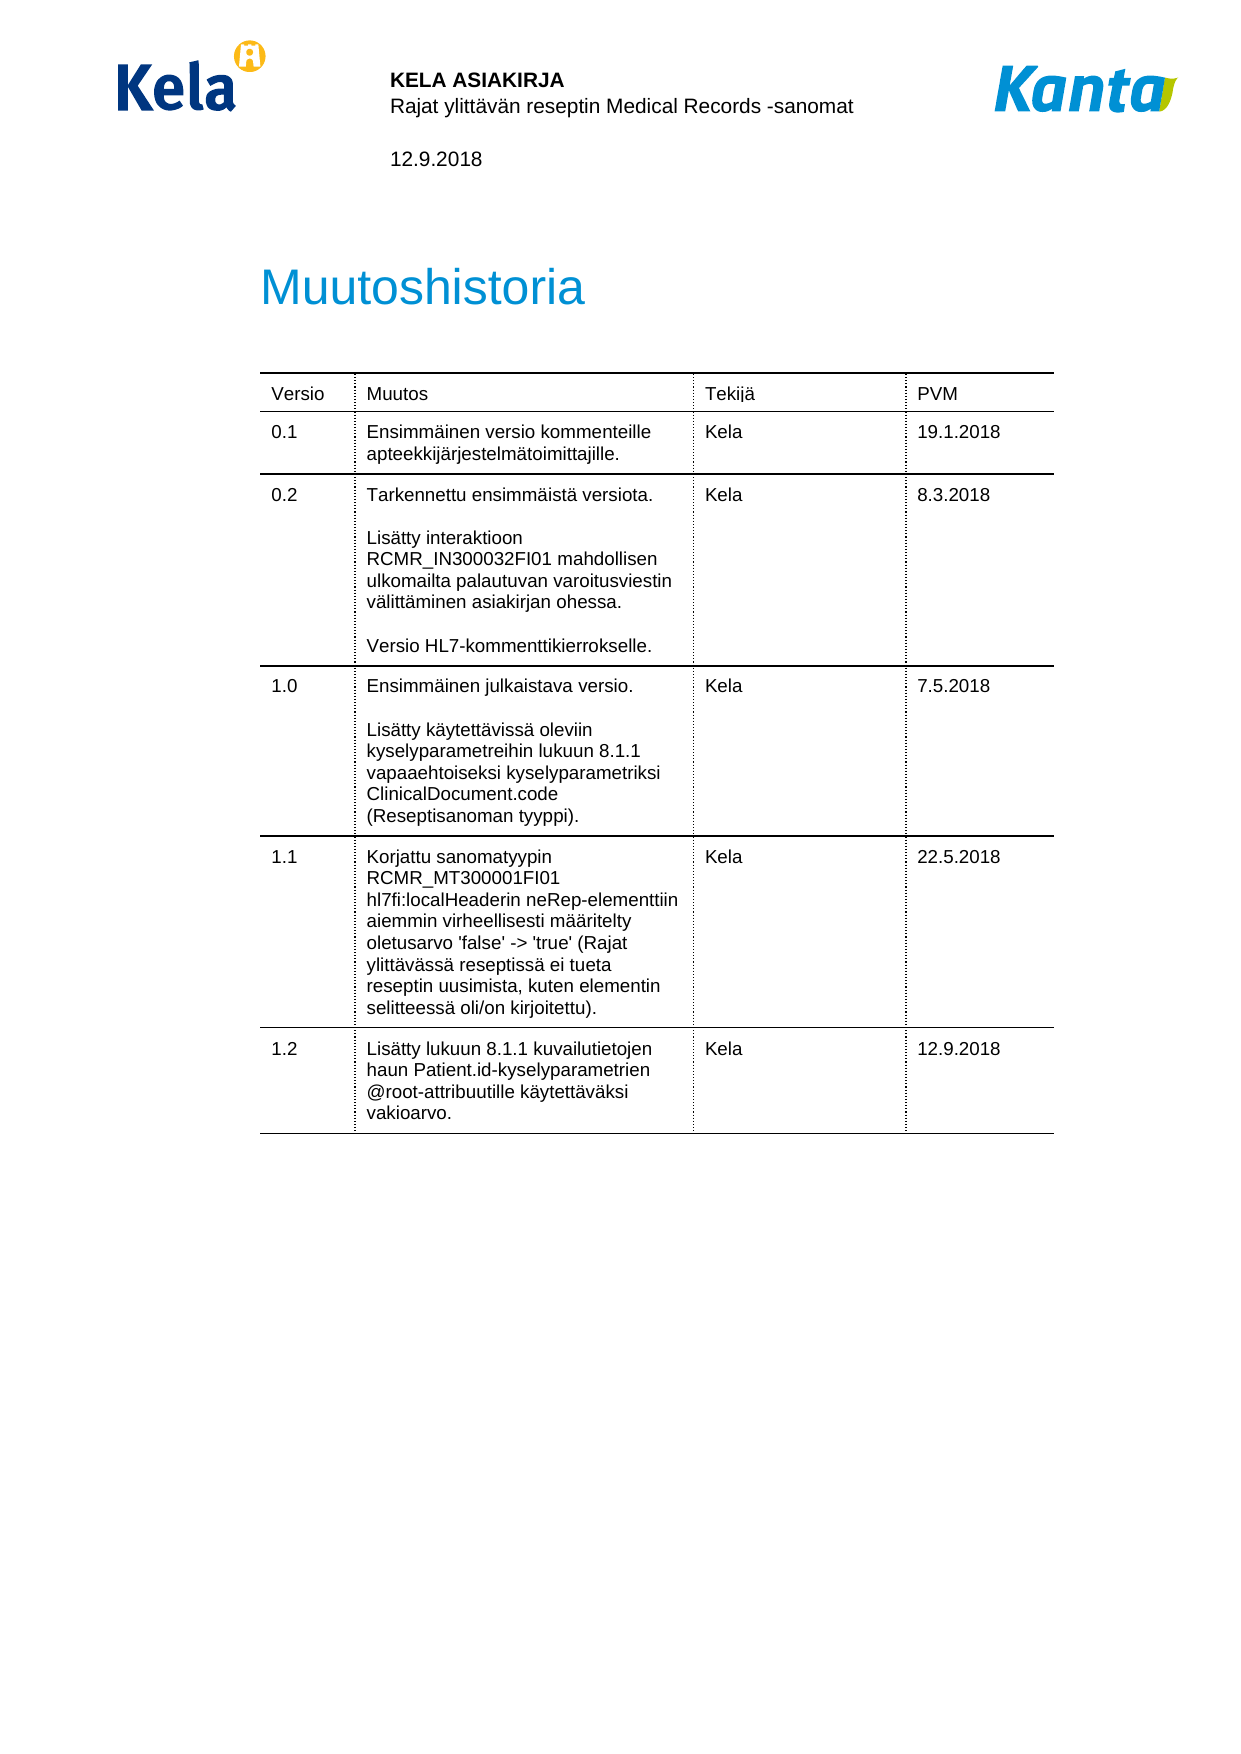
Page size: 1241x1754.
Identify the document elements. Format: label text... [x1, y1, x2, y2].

table_cell 1.0 [260, 667, 355, 835]
table_cell 1.2 [260, 1028, 355, 1132]
table_cell Ensimmäinen versio kommenteille apteekkijärjestelmätoimittajille. [355, 412, 693, 473]
table_cell 22.5.2018 [906, 837, 1054, 1027]
table_header Versio [260, 374, 355, 411]
table_cell 19.1.2018 [906, 412, 1054, 473]
table_header Muutos [355, 374, 693, 411]
table_cell 8.3.2018 [906, 475, 1054, 665]
table_header PVM [906, 374, 1054, 411]
table_cell Kela [694, 1028, 906, 1132]
table_cell 0.2 [260, 475, 355, 665]
table_cell Kela [694, 667, 906, 835]
table_cell 1.1 [260, 837, 355, 1027]
table_cell Lisätty lukuun 8.1.1 kuvailutietojen haun Patient.id-kyselyparametrien @root-attribuutille käytettäväksi vakioarvo. [355, 1028, 693, 1132]
table_cell 0.1 [260, 412, 355, 473]
table_cell 12.9.2018 [906, 1028, 1054, 1132]
table_cell Ensimmäinen julkaistava versio. Lisätty käytettävissä oleviin kyselyparametreihin lukuun 8.1.1 vapaaehtoiseksi kyselyparametriksi ClinicalDocument.code (Reseptisanoman tyyppi). [355, 667, 693, 835]
table_cell 7.5.2018 [906, 667, 1054, 835]
table_cell Kela [694, 837, 906, 1027]
table_cell Korjattu sanomatyypin RCMR_MT300001FI01 hl7fi:localHeaderin neRep-elementtiin aiemmin virheellisesti määritelty oletusarvo 'false' -> 'true' (Rajat ylittävässä reseptissä ei tueta reseptin uusimista, kuten elementin selitteessä oli/on kirjoitettu). [355, 837, 693, 1027]
table_cell Tarkennettu ensimmäistä versiota. Lisätty interaktioon RCMR_IN300032FI01 mahdollisen ulkomailta palautuvan varoitusviestin välittäminen asiakirjan ohessa. Versio HL7-kommenttikierrokselle. [355, 475, 693, 665]
table_cell Kela [694, 412, 906, 473]
table_header Tekijä [694, 374, 906, 411]
text Muutoshistoria [260, 257, 1128, 315]
table_cell Kela [694, 475, 906, 665]
